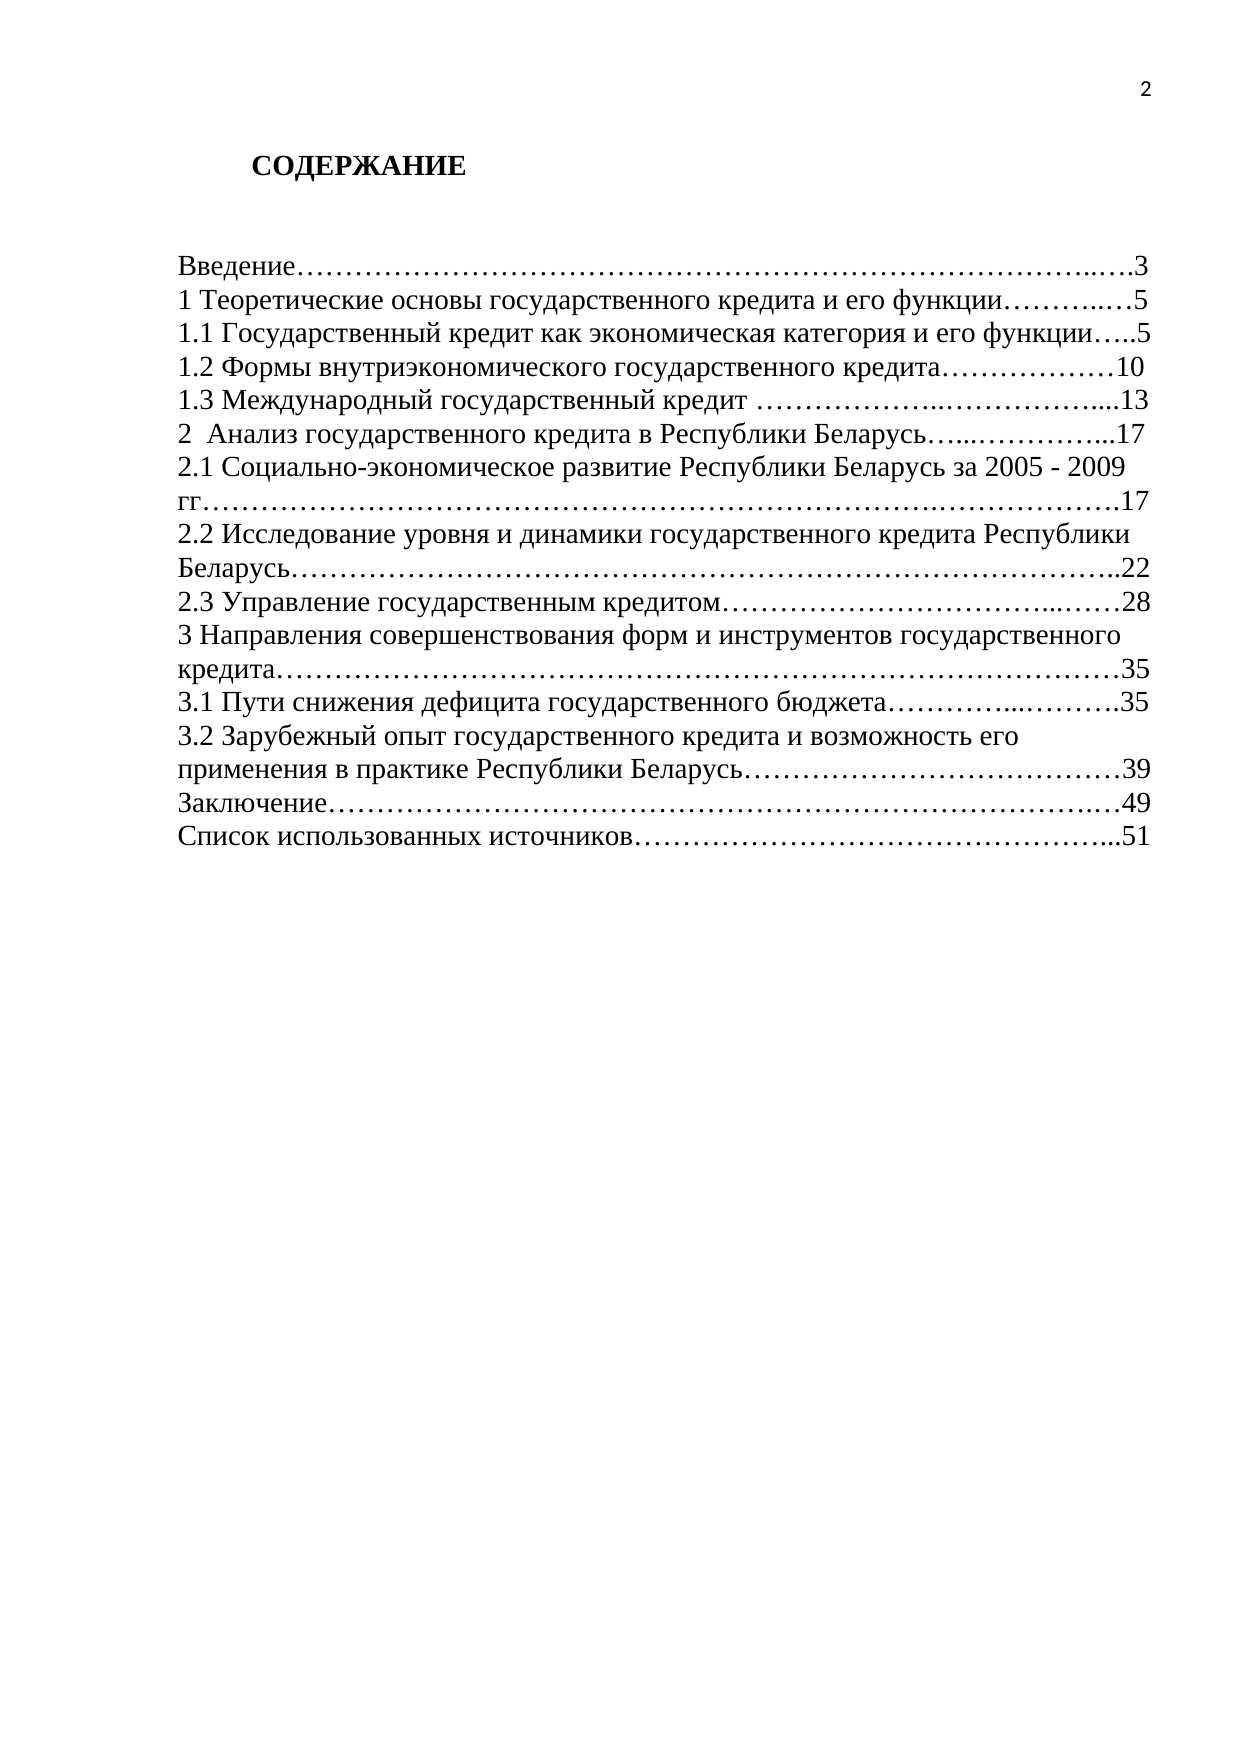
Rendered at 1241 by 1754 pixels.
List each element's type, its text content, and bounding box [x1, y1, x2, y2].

text 2 Анализ государственного кредита в Республики Беларусь…...…………...17 [177, 416, 1152, 449]
text 3.2 Зарубежный опыт государственного кредита и возможность его применения в практике Республики Беларусь…………………………………39 [177, 718, 1152, 785]
text 2.1 Социально-экономическое развитие Республики Беларусь за 2005 - 2009 гг………………………………………………………………….……………….17 [177, 449, 1152, 517]
text Заключение…………………………………………………………………….…49 [177, 785, 1152, 818]
text СОДЕРЖАНИЕ [177, 148, 1152, 181]
text 1 Теоретические основы государственного кредита и его функции………..…5 [177, 282, 1152, 315]
text 1.1 Государственный кредит как экономическая категория и его функции…..5 [177, 315, 1152, 349]
text Введение………………………………………………………………………..….3 [177, 248, 1152, 282]
text 3.1 Пути снижения дефицита государственного бюджета…………...……….35 [177, 684, 1152, 718]
text Список использованных источников…………………………………………...51 [177, 818, 1152, 852]
text 3 Направления совершенствования форм и инструментов государственного кредита……………………………………………………………………………35 [177, 617, 1152, 684]
text 1.3 Международный государственный кредит ………………..……………....13 [177, 382, 1152, 416]
text 2.3 Управление государственным кредитом……………………………...……28 [177, 584, 1152, 617]
text 1.2 Формы внутриэкономического государственного кредита………………10 [177, 349, 1152, 382]
text 2.2 Исследование уровня и динамики государственного кредита Республики Беларусь…………………………………………………………………………..22 [177, 517, 1152, 584]
